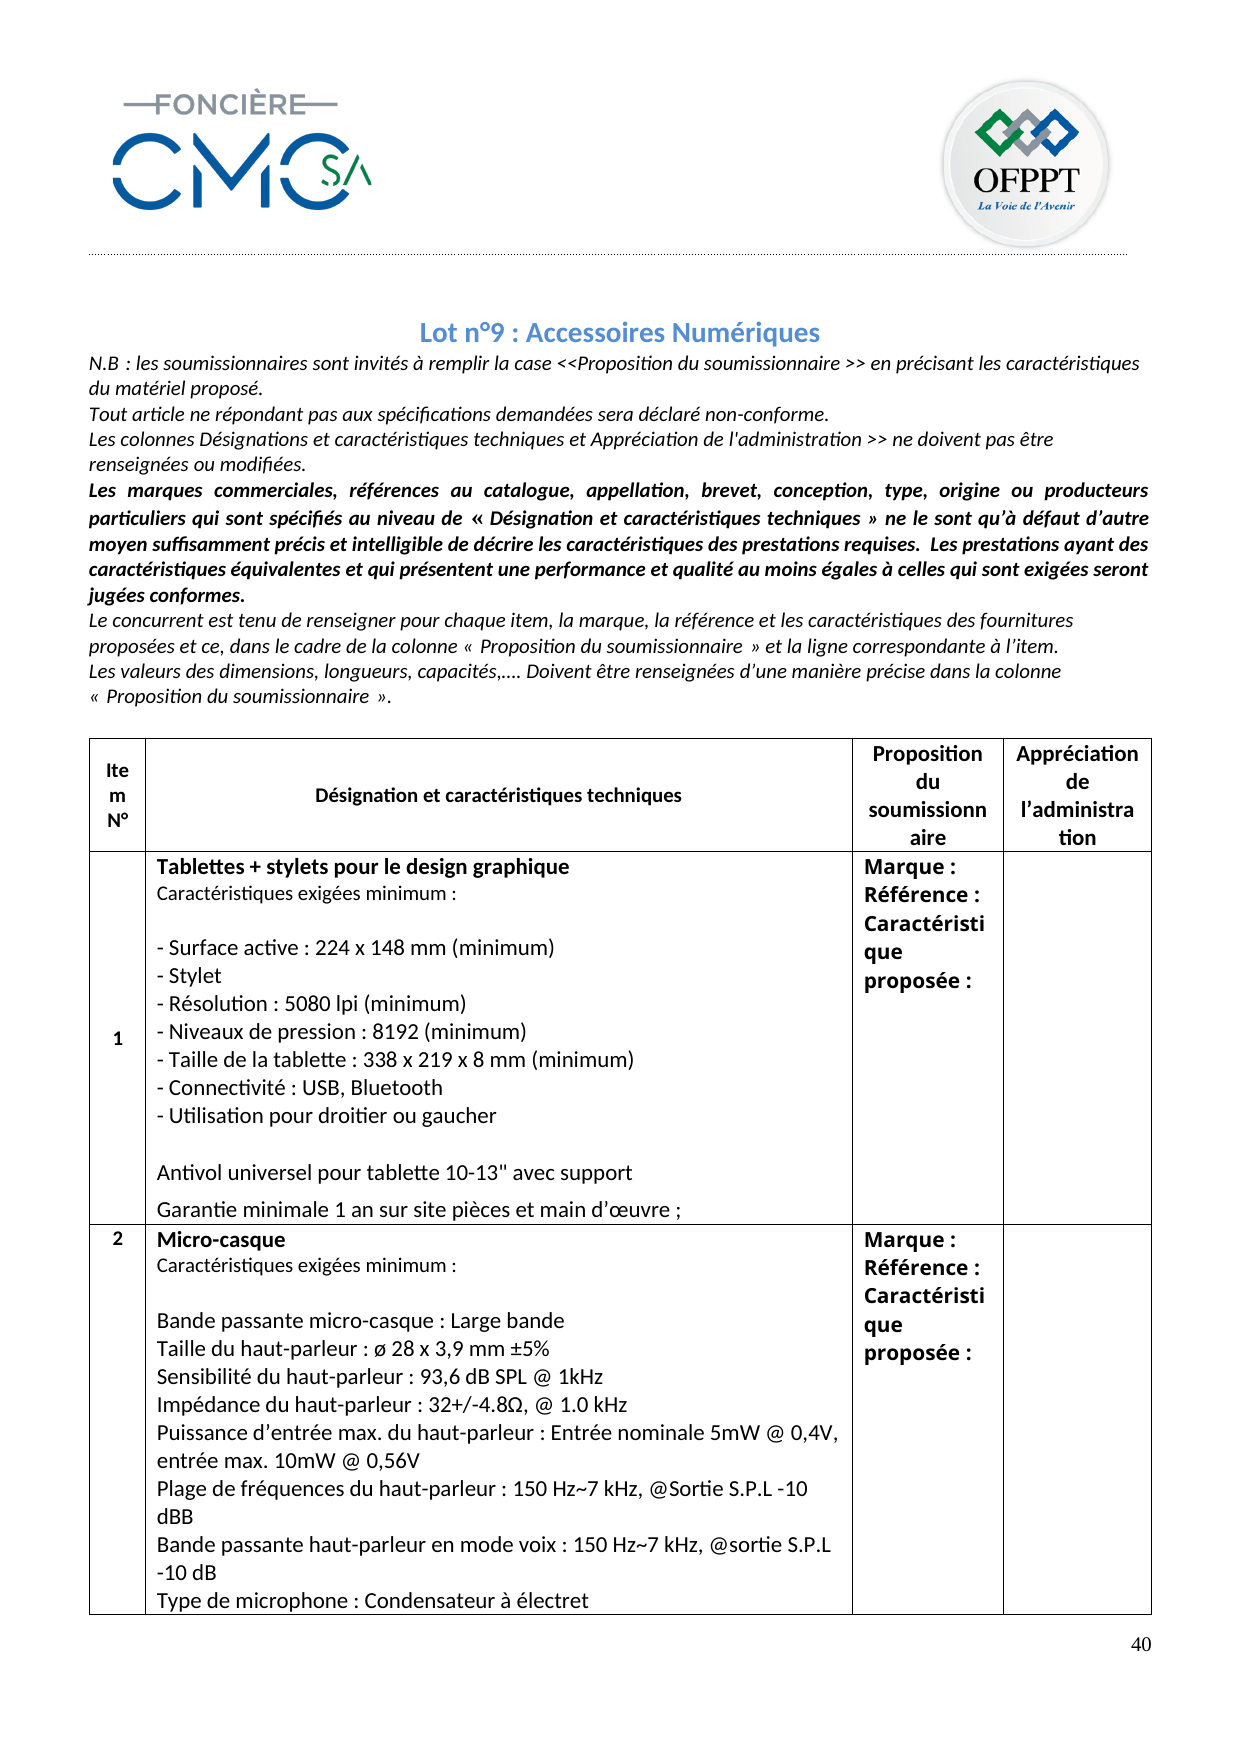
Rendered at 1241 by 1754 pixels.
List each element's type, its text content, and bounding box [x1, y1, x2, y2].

text Lot n°9 : Accessoires Numériques [89, 314, 1152, 350]
text Les marques commerciales, références au catalogue, appellation, brevet, conception, type, origine ou producteurs particuliers qui sont spécifiés au niveau de « Désignation et caractéristiques techniques » ne le sont qu’à défaut d’autre moyen suffisamment précis et intelligible de décrire les caractéristiques des prestations requises. Les prestations ayant des caractéristiques équivalentes et qui présentent une performance et qualité au moins égales à celles qui sont exigées seront jugées conformes. [89, 477, 1152, 607]
text Les valeurs des dimensions, longueurs, capacités,…. Doivent être renseignées d’une manière précise dans la colonne « Proposition du soumissionnaire ». [89, 658, 1152, 709]
table_cell Tablettes + stylets pour le design graphique Caractéristiques exigées minimum : - Surface active : 224 x 148 mm (minimum) - Stylet - Résolution : 5080 lpi (minimum) - Niveaux de pression : 8192 (minimum) - Taille de la tablette : 338 x 219 x 8 mm (minimum) - Connectivité : USB, Bluetooth - Utilisation pour droitier ou gaucher Antivol universel pour tablette 10-13" avec support Garantie minimale 1 an sur site pièces et main d’œuvre ; [146, 852, 852, 1224]
table_header Item N° [90, 739, 145, 851]
text Le concurrent est tenu de renseigner pour chaque item, la marque, la référence et les caractéristiques des fournitures proposées et ce, dans le cadre de la colonne « Proposition du soumissionnaire » et la ligne correspondante à l’item. [89, 607, 1152, 658]
table_header Désignation et caractéristiques techniques [146, 739, 852, 851]
text Tout article ne répondant pas aux spécifications demandées sera déclaré non-conforme. [89, 401, 1152, 426]
table_cell [1004, 1225, 1151, 1614]
picture [112, 88, 372, 210]
table_cell Marque : Référence : Caractéristique proposée : [853, 1225, 1003, 1614]
table_cell 1 [90, 852, 145, 1224]
table_cell 2 [90, 1225, 145, 1614]
table_cell [1004, 852, 1151, 1224]
table_cell Marque : Référence : Caractéristique proposée : [853, 852, 1003, 1224]
table_header Appréciation de l’administration [1004, 739, 1151, 851]
picture [935, 73, 1116, 254]
text Les colonnes Désignations et caractéristiques techniques et Appréciation de l'administration >> ne doivent pas être renseignées ou modifiées. [89, 426, 1152, 477]
text N.B : les soumissionnaires sont invités à remplir la case <<Proposition du soumissionnaire >> en précisant les caractéristiques du matériel proposé. [89, 350, 1152, 401]
table_header Proposition du soumissionnaire [853, 739, 1003, 851]
